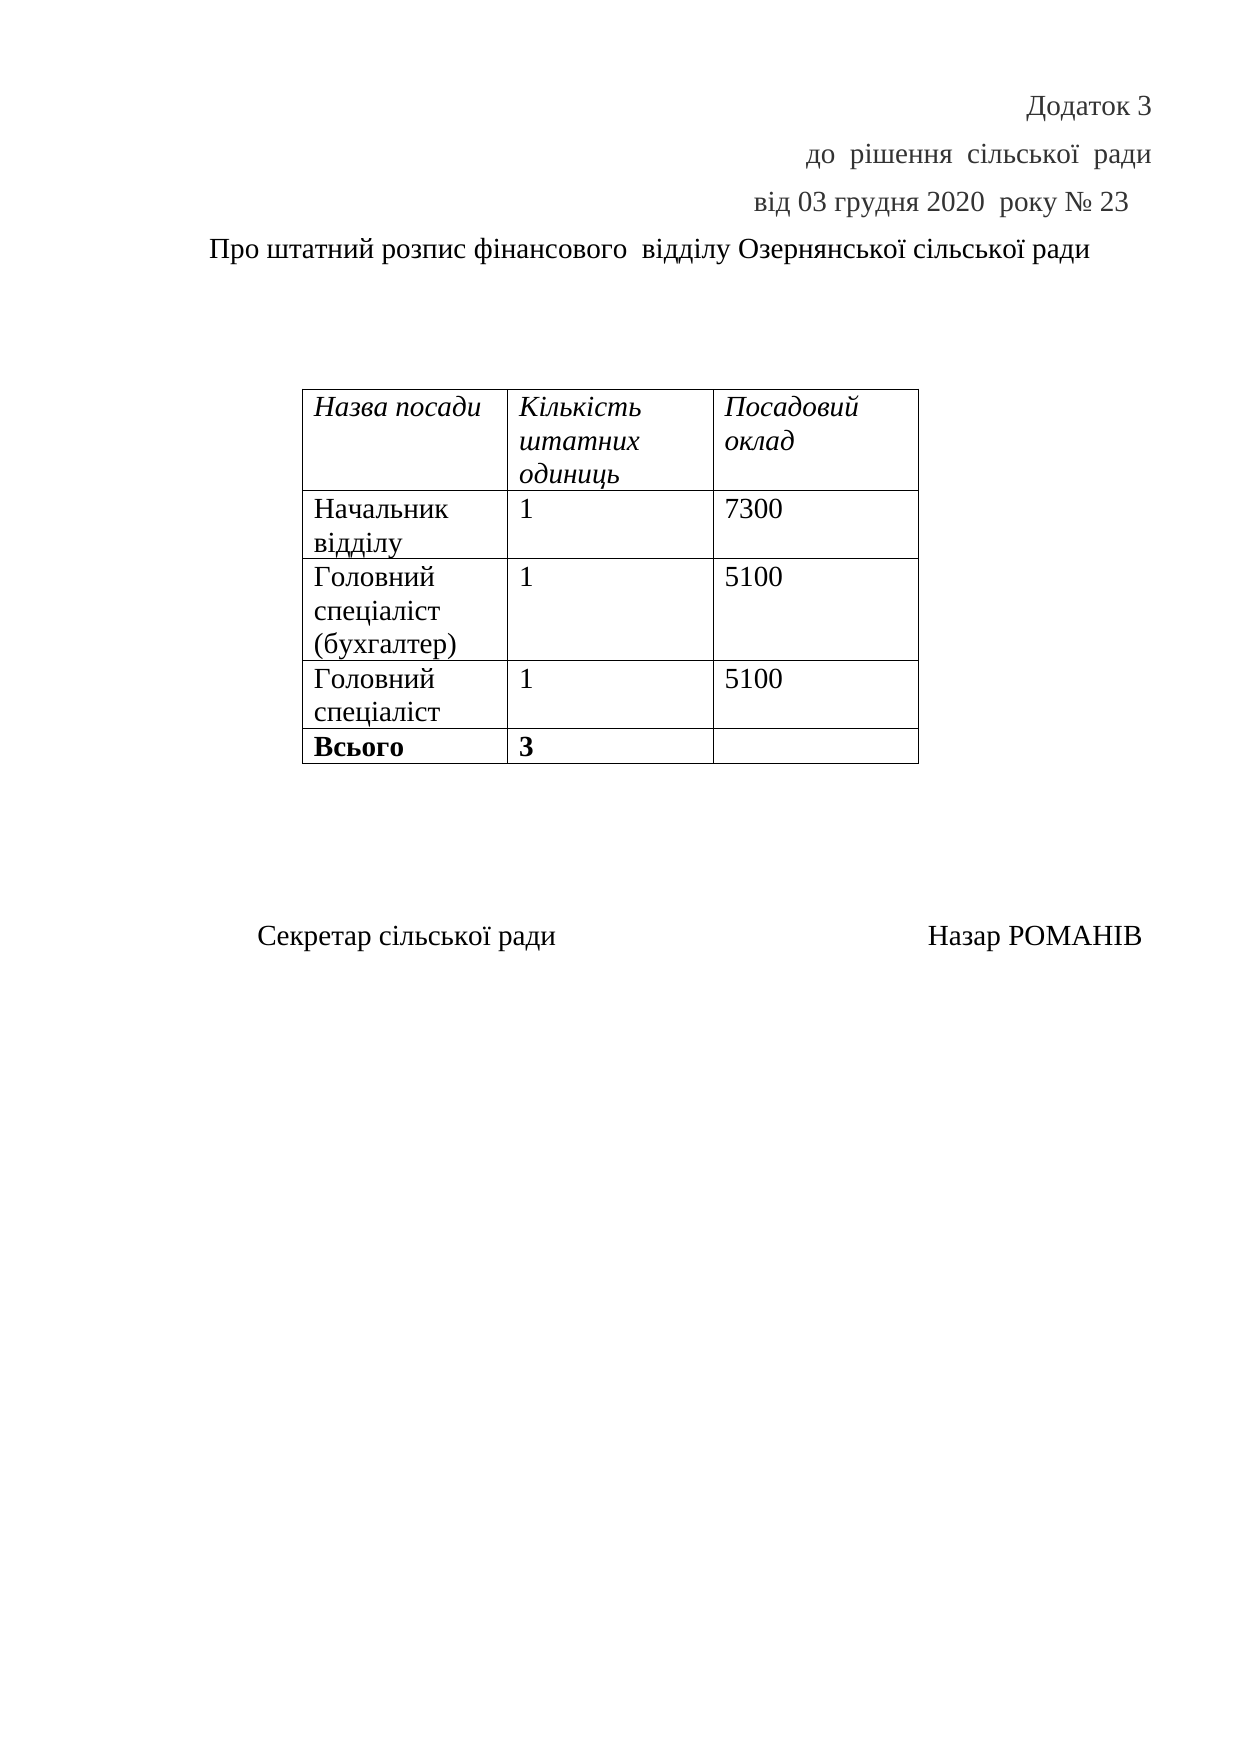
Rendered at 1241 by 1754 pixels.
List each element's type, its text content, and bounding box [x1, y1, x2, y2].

table_cell 7300 [714, 491, 918, 558]
table_cell 1 [508, 491, 713, 558]
table_cell Всього [303, 729, 507, 763]
table_cell Головний спеціаліст [303, 661, 507, 728]
table_cell 1 [508, 559, 713, 660]
table_header Назва посади [303, 390, 507, 490]
text Про штатний розпис фінансового відділу Озернянської сільської ради [148, 231, 1152, 265]
text до рішення сільської ради [148, 136, 1152, 170]
table_cell 5100 [714, 559, 918, 660]
text Додаток 3 [148, 88, 1152, 122]
text Секретар сільської ради Назар РОМАНІВ [148, 918, 1152, 952]
table_header Кількість штатних одиниць [508, 390, 713, 490]
table_header Посадовий оклад [714, 390, 918, 490]
text від 03 грудня 2020 року № 23 [148, 184, 1152, 217]
table_cell [714, 729, 918, 763]
table_cell Начальник відділу [303, 491, 507, 558]
table_cell 3 [508, 729, 713, 763]
table_cell 1 [508, 661, 713, 728]
table_cell Головний спеціаліст (бухгалтер) [303, 559, 507, 660]
table_cell 5100 [714, 661, 918, 728]
